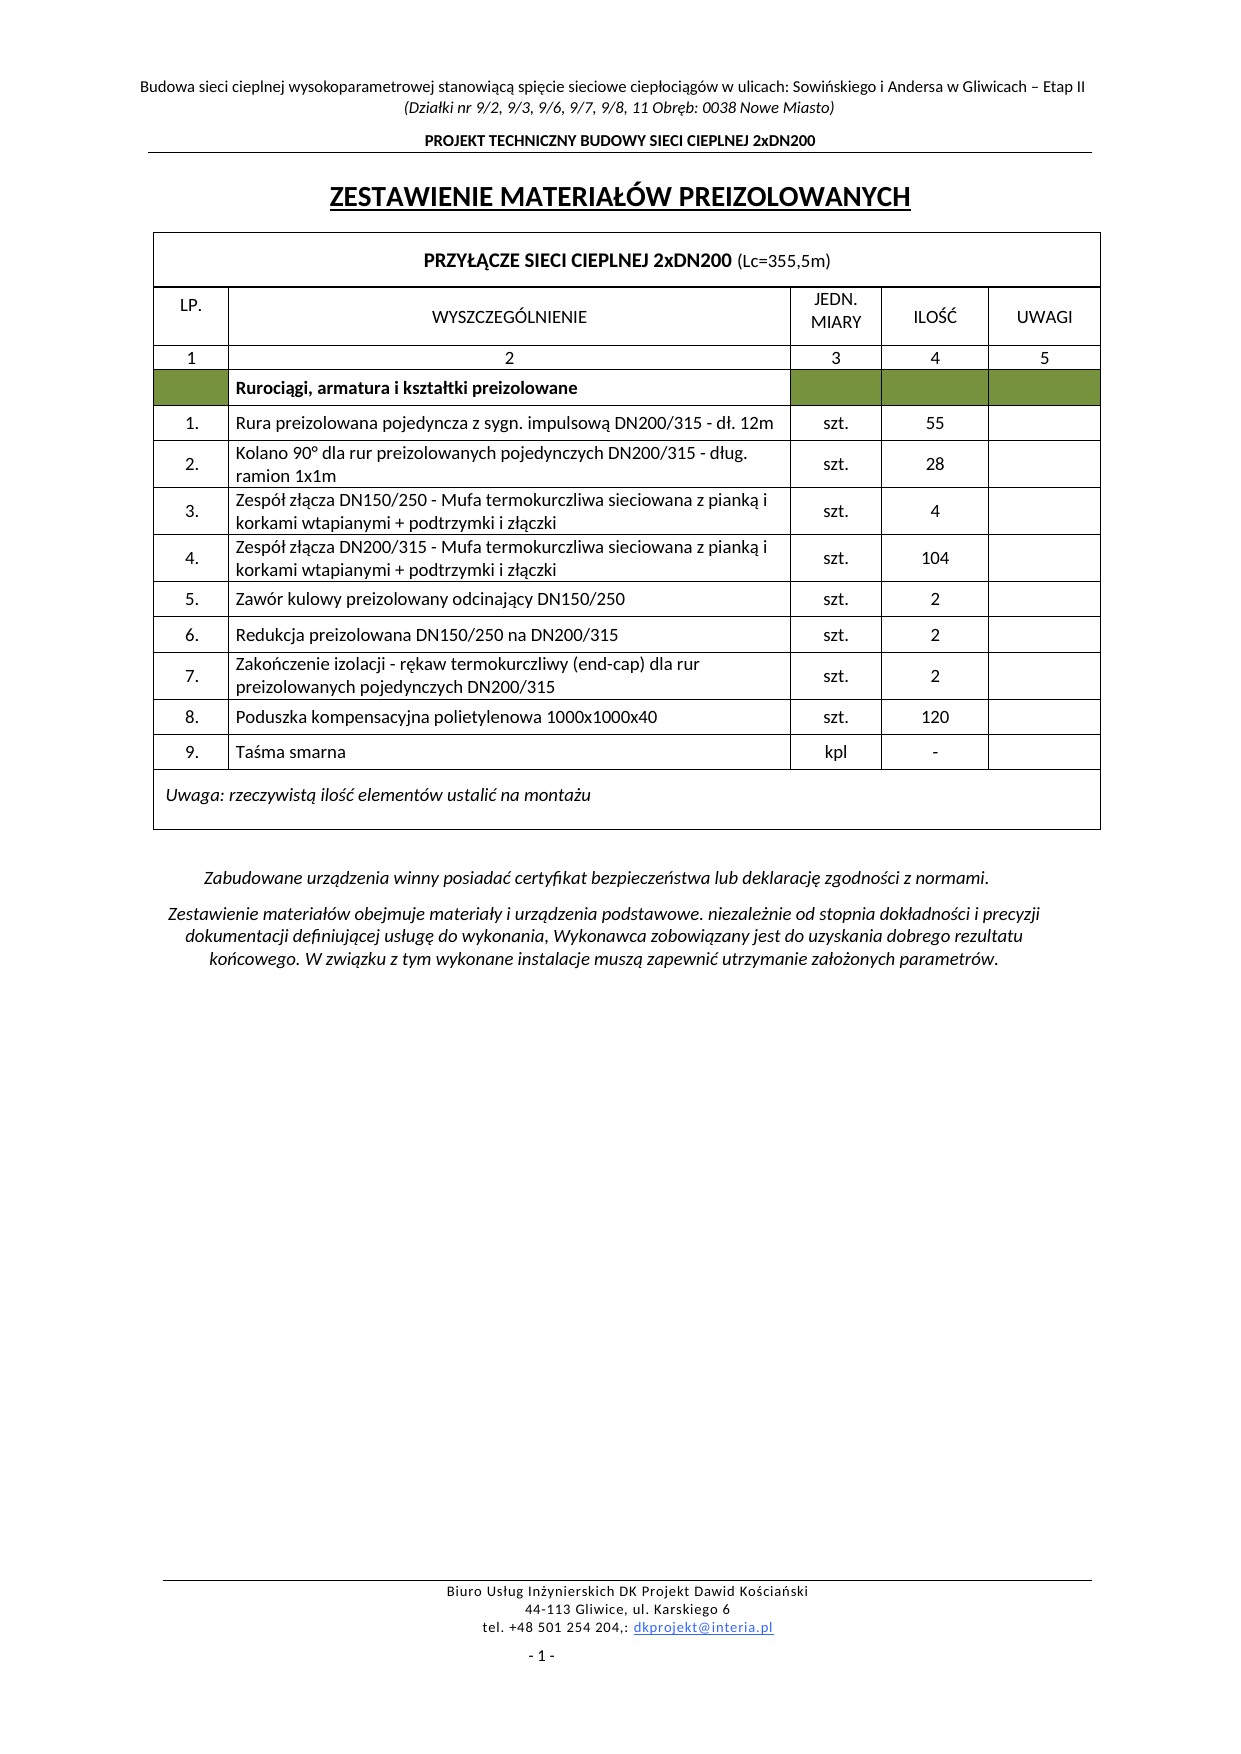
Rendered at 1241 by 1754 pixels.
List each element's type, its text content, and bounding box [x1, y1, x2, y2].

table_cell 4 [882, 488, 988, 534]
table_cell 104 [882, 535, 988, 581]
table_cell [154, 700, 228, 734]
table_cell szt. [791, 700, 881, 734]
table_cell 120 [882, 700, 988, 734]
table_cell szt. [791, 653, 881, 698]
table_cell [989, 653, 1100, 698]
text Zabudowane urządzenia winny posiadać certyfikat bezpieczeństwa lub deklarację zgodności z normami. [148, 866, 1048, 889]
table_cell [154, 735, 228, 769]
table_cell [989, 617, 1100, 652]
table_cell 28 [882, 441, 988, 487]
table_cell [989, 535, 1100, 581]
table_cell 2 [882, 617, 988, 652]
text Zestawienie materiałów obejmuje materiały i urządzenia podstawowe. niezależnie od stopnia dokładności i precyzji dokumentacji definiującej usługę do wykonania, Wykonawca zobowiązany jest do uzyskania dobrego rezultatu końcowego. W związku z tym wykonane instalacje muszą zapewnić utrzymanie założonych parametrów. [162, 902, 1048, 970]
table_cell [154, 488, 228, 534]
table_cell 4 [882, 346, 988, 369]
table_cell [989, 406, 1100, 440]
table_cell Zespół złącza DN150/250 - Mufa termokurczliwa sieciowana z pianką i korkami wtapianymi + podtrzymki i złączki [229, 488, 790, 534]
table_cell szt. [791, 535, 881, 581]
table_cell Zawór kulowy preizolowany odcinający DN150/250 [229, 582, 790, 616]
table_cell 5 [989, 346, 1100, 369]
table_cell 1 [154, 346, 228, 369]
table_cell Zespół złącza DN200/315 - Mufa termokurczliwa sieciowana z pianką i korkami wtapianymi + podtrzymki i złączki [229, 535, 790, 581]
table_cell [791, 370, 881, 405]
table_cell [989, 582, 1100, 616]
table_cell [989, 441, 1100, 487]
table_cell [154, 653, 228, 698]
table_cell Redukcja preizolowana DN150/250 na DN200/315 [229, 617, 790, 652]
table_cell [989, 370, 1100, 405]
table_cell szt. [791, 582, 881, 616]
table_cell WYSZCZEGÓLNIENIE [229, 288, 790, 345]
table_cell [154, 617, 228, 652]
table_cell 2 [229, 346, 790, 369]
table_cell [154, 582, 228, 616]
table_cell LP. [154, 288, 228, 345]
table_cell - [882, 735, 988, 769]
table_cell ILOŚĆ [882, 288, 988, 345]
table_cell [154, 406, 228, 440]
table_cell JEDN. MIARY [791, 288, 881, 345]
table_cell [882, 370, 988, 405]
table_cell Rura preizolowana pojedyncza z sygn. impulsową DN200/315 - dł. 12m [229, 406, 790, 440]
table_cell Poduszka kompensacyjna polietylenowa 1000x1000x40 [229, 700, 790, 734]
table_cell [154, 441, 228, 487]
table_cell szt. [791, 441, 881, 487]
table_cell Taśma smarna [229, 735, 790, 769]
table_cell kpl [791, 735, 881, 769]
table_cell 2 [882, 653, 988, 698]
table_cell szt. [791, 617, 881, 652]
table_cell 2 [882, 582, 988, 616]
table_cell 3 [791, 346, 881, 369]
table_cell [154, 370, 228, 405]
table_cell Zakończenie izolacji - rękaw termokurczliwy (end-cap) dla rur preizolowanych pojedynczych DN200/315 [229, 653, 790, 698]
table_cell [989, 735, 1100, 769]
table_cell [989, 700, 1100, 734]
table_cell UWAGI [989, 288, 1100, 345]
table_cell szt. [791, 488, 881, 534]
table_cell [154, 535, 228, 581]
table_cell Rurociągi, armatura i kształtki preizolowane [229, 370, 790, 405]
table_cell [989, 488, 1100, 534]
subtitle ZESTAWIENIE MATERIAŁÓW PREIZOLOWANYCH [148, 178, 1092, 214]
table_cell szt. [791, 406, 881, 440]
table_cell Kolano 90° dla rur preizolowanych pojedynczych DN200/315 - dług. ramion 1x1m [229, 441, 790, 487]
table_header PRZYŁĄCZE SIECI CIEPLNEJ 2xDN200 (Lc=355,5m) [154, 233, 1100, 286]
table_cell Uwaga: rzeczywistą ilość elementów ustalić na montażu [154, 770, 1100, 829]
table_cell 55 [882, 406, 988, 440]
